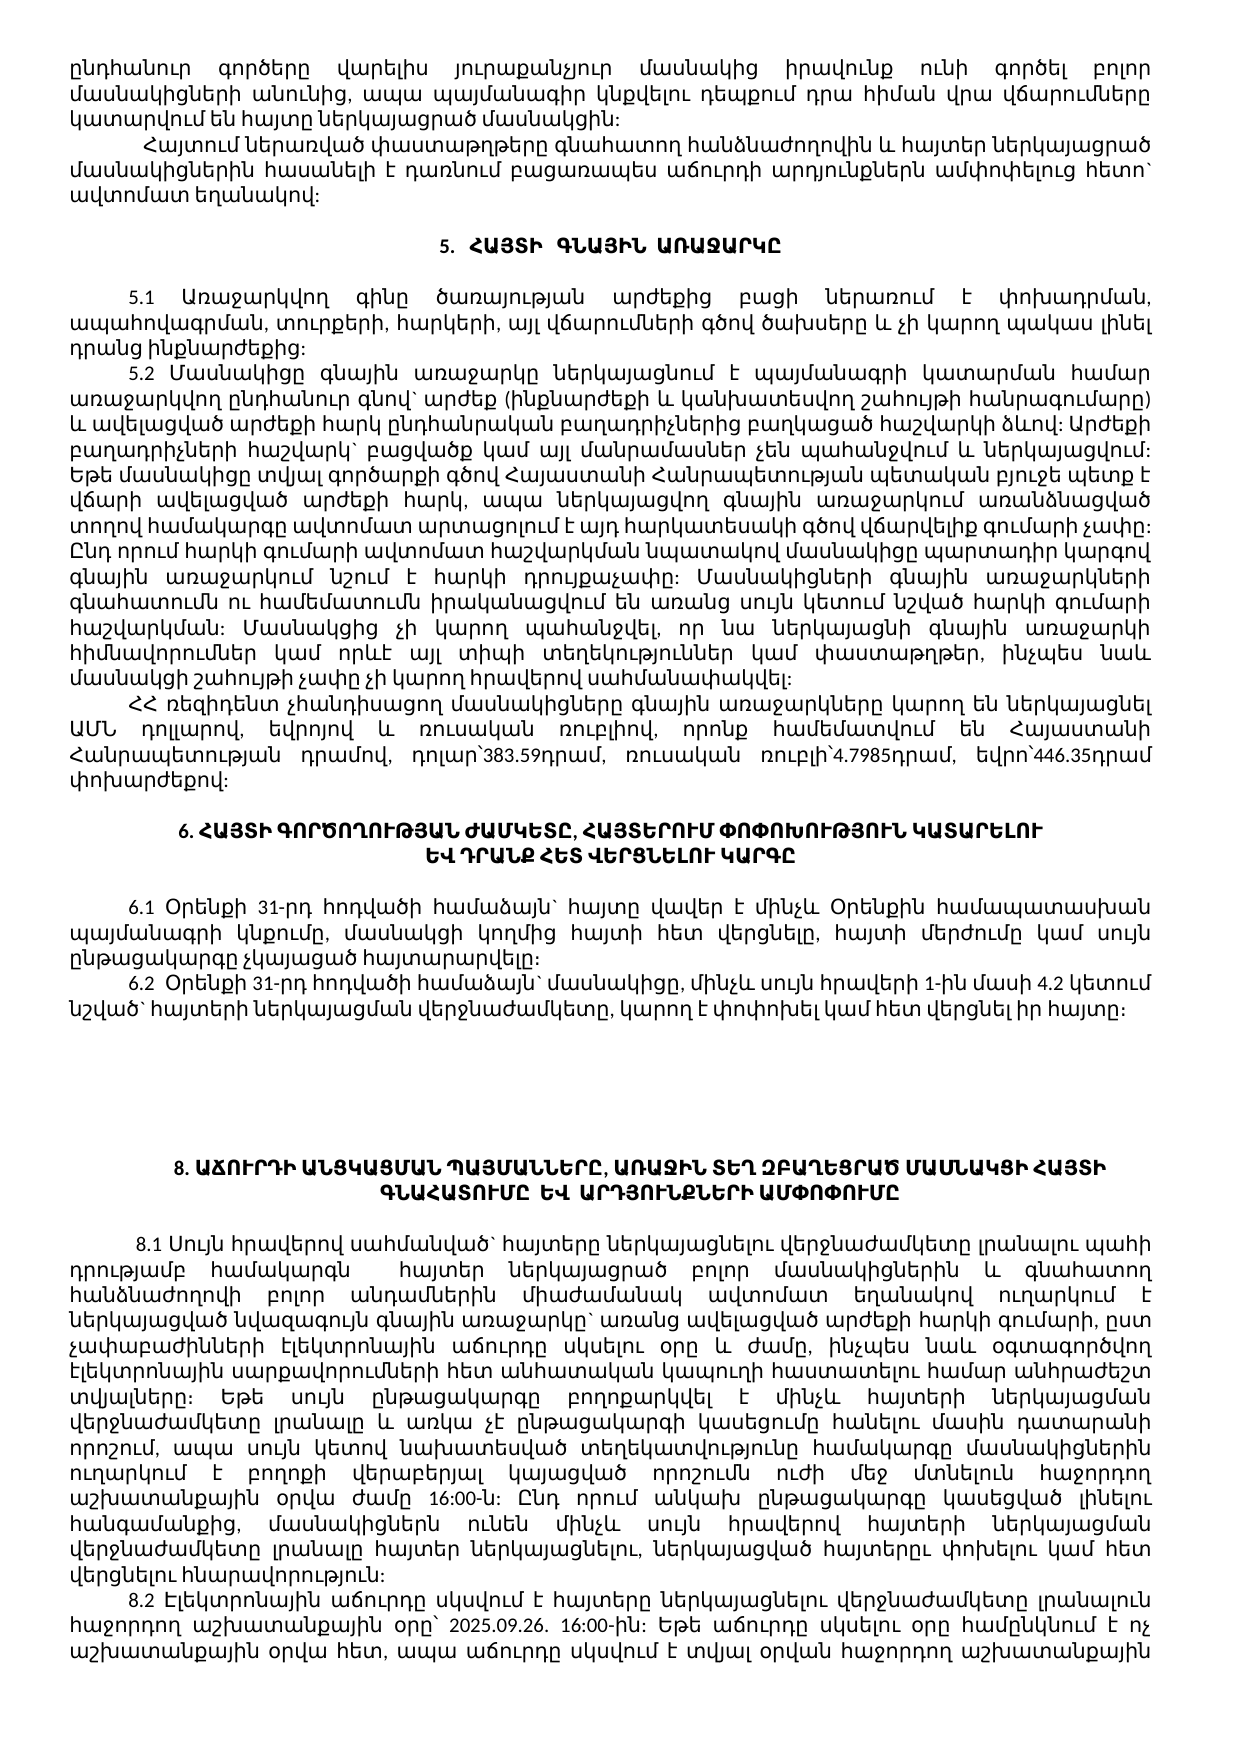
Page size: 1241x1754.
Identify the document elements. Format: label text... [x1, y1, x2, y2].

text 5. ՀԱՅՏԻ ԳՆԱՅԻՆ ԱՌԱՋԱՐԿԸ [69, 233, 1152, 259]
text 6.2 Օրենքի 31-րդ հոդվածի համաձայն` մասնակիցը, մինչև սույն հրավերի 1-ին մասի 4.2 կետում նշված` հայտերի ներկայացման վերջնաժամկետը, կարող է փոփոխել կամ հետ վերցնել իր հայտը։ [69, 971, 1152, 1021]
text 8.1 Սույն հրավերով սահմանված` հայտերը ներկայացնելու վերջնաժամկետը լրանալու պահի դրությամբ համակարգն հայտեր ներկայացրած բոլոր մասնակիցներին և գնահատող հանձնաժողովի բոլոր անդամներին միաժամանակ ավտոմատ եղանակով ուղարկում է ներկայացված նվազագույն գնային առաջարկը` առանց ավելացված արժեքի հարկի գումարի, ըստ չափաբաժինների էլեկտրոնային աճուրդը սկսելու օրը և ժամը, ինչպես նաև օգտագործվող էլեկտրոնային սարքավորումների հետ անհատական կապուղի հաստատելու համար անհրաժեշտ տվյալները։ Եթե սույն ընթացակարգը բողոքարկվել է մինչև հայտերի ներկայացման վերջնաժամկետը լրանալը և առկա չէ ընթացակարգի կասեցումը հանելու մասին դատարանի որոշում, ապա սույն կետով նախատեսված տեղեկատվությունը համակարգը մասնակիցներին ուղարկում է բողոքի վերաբերյալ կայացված որոշումն ուժի մեջ մտնելուն հաջորդող աշխատանքային օրվա ժամը 16:00-ն: Ընդ որում անկախ ընթացակարգը կասեցված լինելու հանգամանքից, մասնակիցներն ունեն մինչև սույն հրավերով հայտերի ներկայացման վերջնաժամկետը լրանալը հայտեր ներկայացնելու, ներկայացված հայտերըւ փոխելու կամ հետ վերցնելու հնարավորություն: [69, 1231, 1152, 1587]
text ԵՎ ԴՐԱՆՔ ՀԵՏ ՎԵՐՑՆԵԼՈՒ ԿԱՐԳԸ [69, 843, 1152, 869]
text 6.1 Օրենքի 31-րդ հոդվածի համաձայն` հայտը վավեր է մինչև Օրենքին համապատասխան պայմանագրի կնքումը, մասնակցի կողմից հայտի հետ վերցնելը, հայտի մերժումը կամ սույն ընթացակարգը չկայացած հայտարարվելը։ [69, 894, 1152, 971]
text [69, 1587, 1152, 1663]
text 8. ԱՃՈՒՐԴԻ ԱՆՑԿԱՑՄԱՆ ՊԱՅՄԱՆՆԵՐԸ, ԱՌԱՋԻՆ ՏԵՂ ԶԲԱՂԵՑՐԱԾ ՄԱՍՆԱԿՑԻ ՀԱՅՏԻ [69, 1155, 1152, 1181]
text 6. ՀԱՅՏԻ ԳՈՐԾՈՂՈՒԹՅԱՆ ԺԱՄԿԵՏԸ, ՀԱՅՏԵՐՈՒՄ ՓՈՓՈԽՈՒԹՅՈՒՆ ԿԱՏԱՐԵԼՈՒ [69, 818, 1152, 843]
text ՀՀ ռեզիդենտ չհանդիսացող մասնակիցները գնային առաջարկները կարող են ներկայացնել ԱՄՆ դոլլարով, եվրոյով և ռուսական ռուբլիով, որոնք համեմատվում են Հայաստանի Հանրապետության դրամով, դոլար՝383.59դրամ, ռուսական ռուբլի՝4.7985դրամ, եվրո՝446.35դրամ փոխարժեքով: [69, 691, 1152, 793]
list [69, 56, 1152, 132]
text 5.2 Մասնակիցը գնային առաջարկը ներկայացնում է պայմանագրի կատարման համար առաջարկվող ընդհանուր գնով` արժեք (ինքնարժեքի և կանխատեսվող շահույթի հանրագումարը) և ավելացված արժեքի հարկ ընդհանրական բաղադրիչներից բաղկացած հաշվարկի ձևով: Արժեքի բաղադրիչների հաշվարկ` բացվածք կամ այլ մանրամասներ չեն պահանջվում և ներկայացվում: Եթե մասնակիցը տվյալ գործարքի գծով Հայաստանի Հանրապետության պետական բյուջե պետք է վճարի ավելացված արժեքի հարկ, ապա ներկայացվող գնային առաջարկում առանձնացված տողով համակարգը ավտոմատ արտացոլում է այդ հարկատեսակի գծով վճարվելիք գումարի չափը: Ընդ որում հարկի գումարի ավտոմատ հաշվարկման նպատակով մասնակիցը պարտադիր կարգով գնային առաջարկում նշում է հարկի դրույքաչափը: Մասնակիցների գնային առաջարկների գնահատումն ու համեմատումն իրականացվում են առանց սույն կետում նշված հարկի գումարի հաշվարկման: Մասնակցից չի կարող պահանջվել, որ նա ներկայացնի գնային առաջարկի հիմնավորումներ կամ որևէ այլ տիպի տեղեկություններ կամ փաստաթղթեր, ինչպես նաև մասնակցի շահույթի չափը չի կարող հրավերով սահմանափակվել: [69, 361, 1152, 691]
text ԳՆԱՀԱՏՈՒՄԸ ԵՎ ԱՐԴՅՈՒՆՔՆԵՐԻ ԱՄՓՈՓՈՒՄԸ [69, 1181, 1152, 1206]
text Հայտում ներառված փաստաթղթերը գնահատող հանձնաժողովին և հայտեր ներկայացրած մասնակիցներին հասանելի է դառնում բացառապես աճուրդի արդյունքներն ամփոփելուց հետո` ավտոմատ եղանակով: [69, 132, 1152, 208]
text 5.1 Առաջարկվող գինը ծառայության արժեքից բացի ներառում է փոխադրման, ապահովագրման, տուրքերի, հարկերի, այլ վճարումների գծով ծախսերը և չի կարող պակաս լինել դրանց ինքնարժեքից: [69, 284, 1152, 361]
